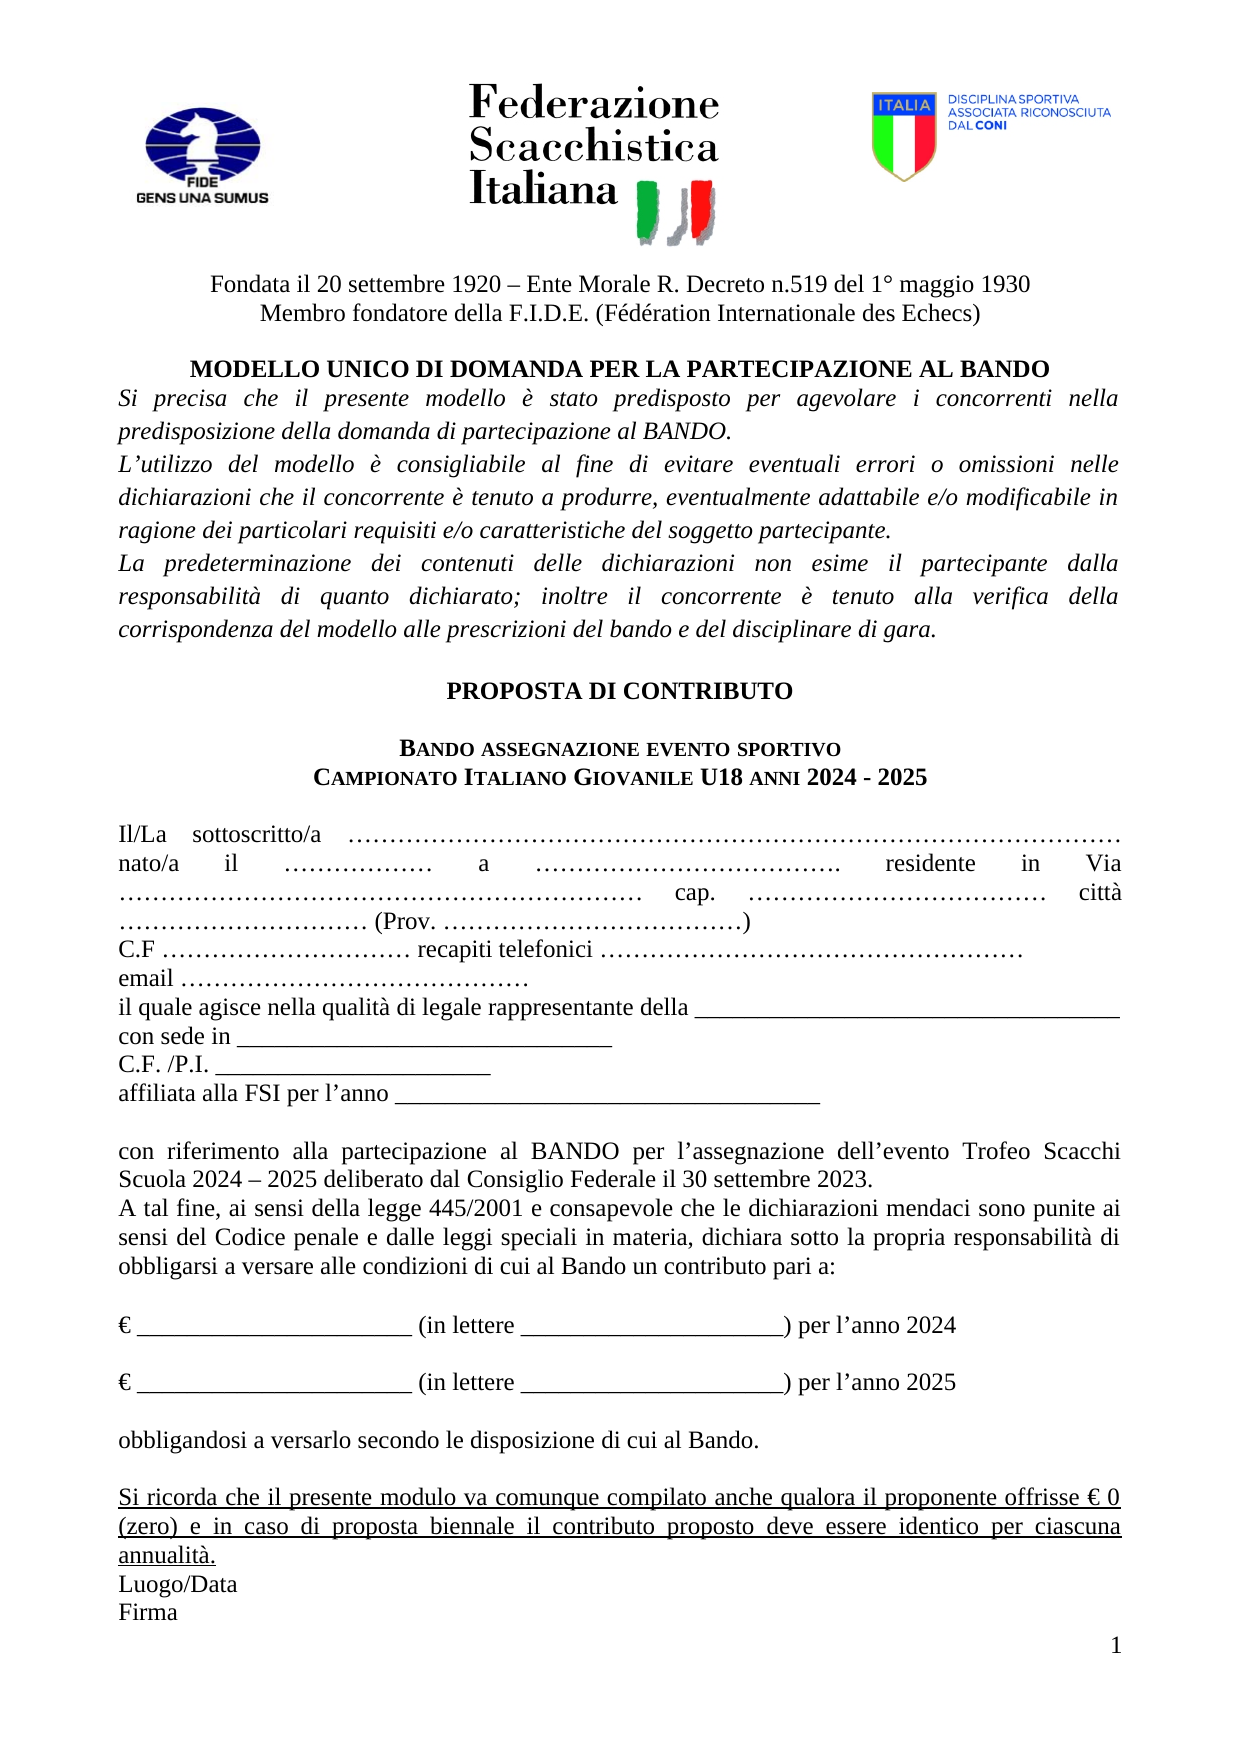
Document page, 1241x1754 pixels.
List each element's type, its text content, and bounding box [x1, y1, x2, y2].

text obbligandosi a versarlo secondo le disposizione di cui al Bando. [118, 1425, 1122, 1454]
text C.F. /P.I. ______________________ [118, 1049, 1122, 1078]
text Si ricorda che il presente modulo va comunque compilato anche qualora il proponente offrisse € 0 (zero) e in caso di proposta biennale il contributo proposto deve essere identico per ciascuna annualità. [118, 1482, 1122, 1536]
text MODELLO UNICO DI DOMANDA PER LA PARTECIPAZIONE AL BANDO [118, 356, 1122, 383]
picture [871, 92, 1111, 182]
text il quale agisce nella qualità di legale rappresentante della __________________________________ con sede in ______________________________ [118, 992, 1122, 1049]
text La predeterminazione dei contenuti delle dichiarazioni non esime il partecipante dalla responsabilità di quanto dichiarato; inoltre il concorrente è tenuto alla verifica della corrispondenza del modello alle prescrizioni del bando e del disciplinare di gara. [118, 548, 1122, 643]
text Il/La sottoscritto/a ………………………………………………………………………………… nato/a il ……………… a ………………………………. residente in Via ……………………………………………………… cap. ……………………………… città ………………………… (Prov. ………………………………) [118, 819, 1122, 934]
text € ______________________ (in lettere _____________________) per l’anno 2025 [118, 1367, 1122, 1396]
text Si precisa che il presente modello è stato predisposto per agevolare i concorrenti nella predisposizione della domanda di partecipazione al BANDO. [118, 383, 1122, 444]
text Campionato Italiano Giovanile U18 anni 2024 - 2025 [118, 762, 1122, 791]
text affiliata alla FSI per l’anno __________________________________ [118, 1078, 1122, 1107]
text Luogo/Data [118, 1569, 1122, 1597]
text A tal fine, ai sensi della legge 445/2001 e consapevole che le dichiarazioni mendaci sono punite ai sensi del Codice penale e dalle leggi speciali in materia, dichiara sotto la propria responsabilità di obbligarsi a versare alle condizioni di cui al Bando un contributo pari a: [118, 1193, 1122, 1279]
text L’utilizzo del modello è consigliabile al fine di evitare eventuali errori o omissioni nelle dichiarazioni che il concorrente è tenuto a produrre, eventualmente adattabile e/o modificabile in ragione dei particolari requisiti e/o caratteristiche del soggetto partecipante. [118, 449, 1122, 544]
text con riferimento alla partecipazione al BANDO per l’assegnazione dell’evento Trofeo Scacchi Scuola 2024 – 2025 deliberato dal Consiglio Federale il 30 settembre 2023. [118, 1136, 1122, 1193]
picture [460, 73, 734, 251]
text email …………………………………… [118, 963, 1122, 992]
text C.F ………………………… recapiti telefonici …………………………………………… [118, 934, 1122, 963]
text PROPOSTA DI CONTRIBUTO [118, 676, 1122, 704]
text Si ricorda che il presente modulo va comunque compilato anche qualora il proponente offrisse € 0 (zero) e in caso di proposta biennale il contributo proposto deve essere identico per ciascuna annualità. [118, 1538, 1122, 1569]
text Firma [118, 1597, 1122, 1626]
text Bando assegnazione evento sportivo [118, 733, 1122, 762]
picture [129, 102, 280, 209]
text € ______________________ (in lettere _____________________) per l’anno 2024 [118, 1310, 1122, 1339]
